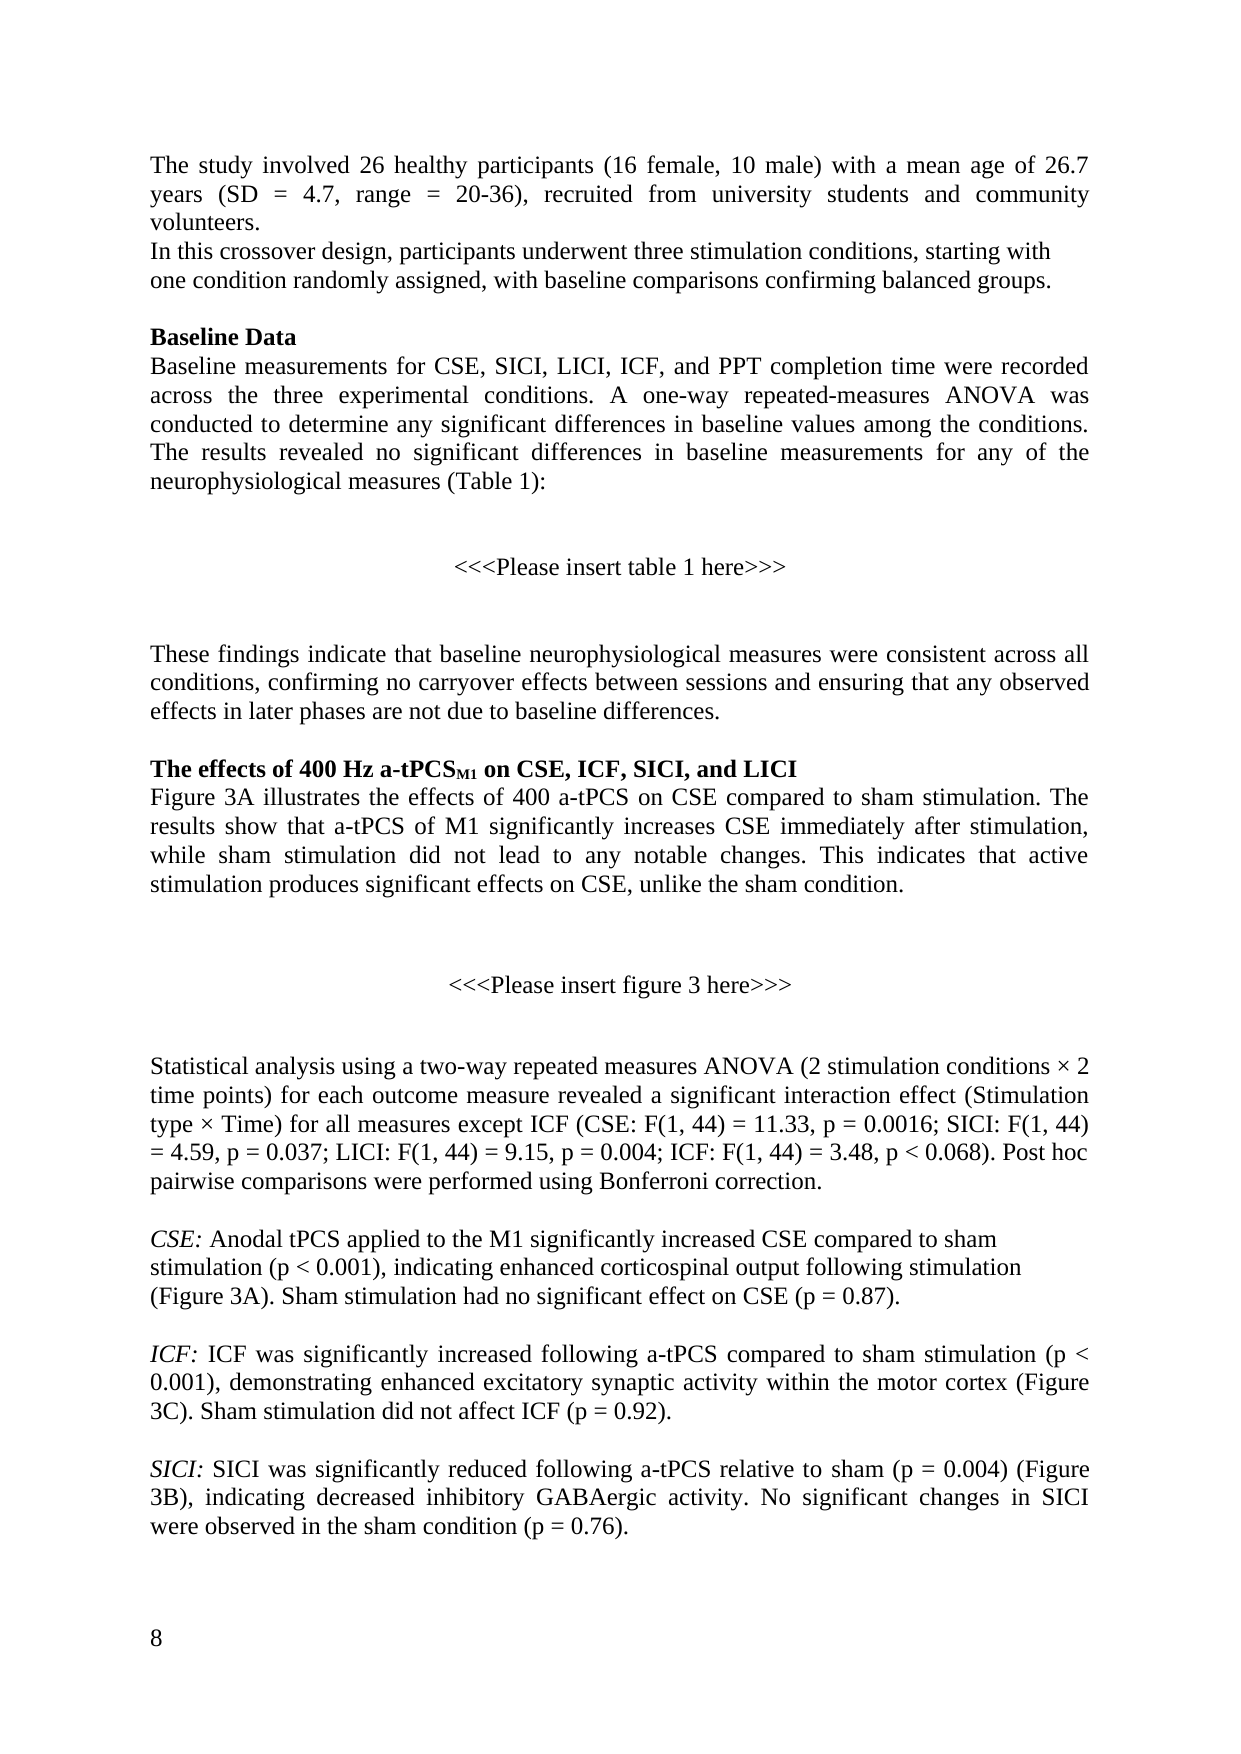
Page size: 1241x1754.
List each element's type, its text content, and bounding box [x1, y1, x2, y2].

text These findings indicate that baseline neurophysiological measures were consistent across all conditions, confirming no carryover effects between sessions and ensuring that any observed effects in later phases are not due to baseline differences. [150, 639, 1090, 725]
text SICI: SICI was significantly reduced following a-tPCS relative to sham (p = 0.004) (Figure 3B), indicating decreased inhibitory GABAergic activity. No significant changes in SICI were observed in the sham condition (p = 0.76). [150, 1454, 1090, 1540]
text The study involved 26 healthy participants (16 female, 10 male) with a mean age of 26.7 years (SD = 4.7, range = 20-36), recruited from university students and community volunteers. [150, 150, 1090, 236]
text In this crossover design, participants underwent three stimulation conditions, starting with one condition randomly assigned, with baseline comparisons confirming balanced groups. [150, 236, 1090, 294]
text <<<Please insert figure 3 here>>> [150, 970, 1090, 998]
text Baseline Data [150, 322, 1090, 351]
text Statistical analysis using a two-way repeated measures ANOVA (2 stimulation conditions × 2 time points) for each outcome measure revealed a significant interaction effect (Stimulation type × Time) for all measures except ICF (CSE: F(1, 44) = 11.33, p = 0.0016; SICI: F(1, 44) = 4.59, p = 0.037; LICI: F(1, 44) = 9.15, p = 0.004; ICF: F(1, 44) = 3.48, p < 0.068). Post hoc pairwise comparisons were performed using Bonferroni correction. [150, 1051, 1090, 1195]
text Figure 3A illustrates the effects of 400 a-tPCS on CSE compared to sham stimulation. The results show that a-tPCS of M1 significantly increases CSE immediately after stimulation, while sham stimulation did not lead to any notable changes. This indicates that active stimulation produces significant effects on CSE, unlike the sham condition. [150, 782, 1090, 897]
text CSE: Anodal tPCS applied to the M1 significantly increased CSE compared to sham stimulation (p < 0.001), indicating enhanced corticospinal output following stimulation (Figure 3A). Sham stimulation had no significant effect on CSE (p = 0.87). [150, 1224, 1090, 1310]
text The effects of 400 Hz a-tPCSM1 on CSE, ICF, SICI, and LICI [150, 754, 1090, 782]
text <<<Please insert table 1 here>>> [150, 552, 1090, 581]
text Baseline measurements for CSE, SICI, LICI, ICF, and PPT completion time were recorded across the three experimental conditions. A one-way repeated-measures ANOVA was conducted to determine any significant differences in baseline values among the conditions. The results revealed no significant differences in baseline measurements for any of the neurophysiological measures (Table 1): [150, 351, 1090, 495]
text ICF: ICF was significantly increased following a-tPCS compared to sham stimulation (p < 0.001), demonstrating enhanced excitatory synaptic activity within the motor cortex (Figure 3C). Sham stimulation did not affect ICF (p = 0.92). [150, 1339, 1090, 1425]
